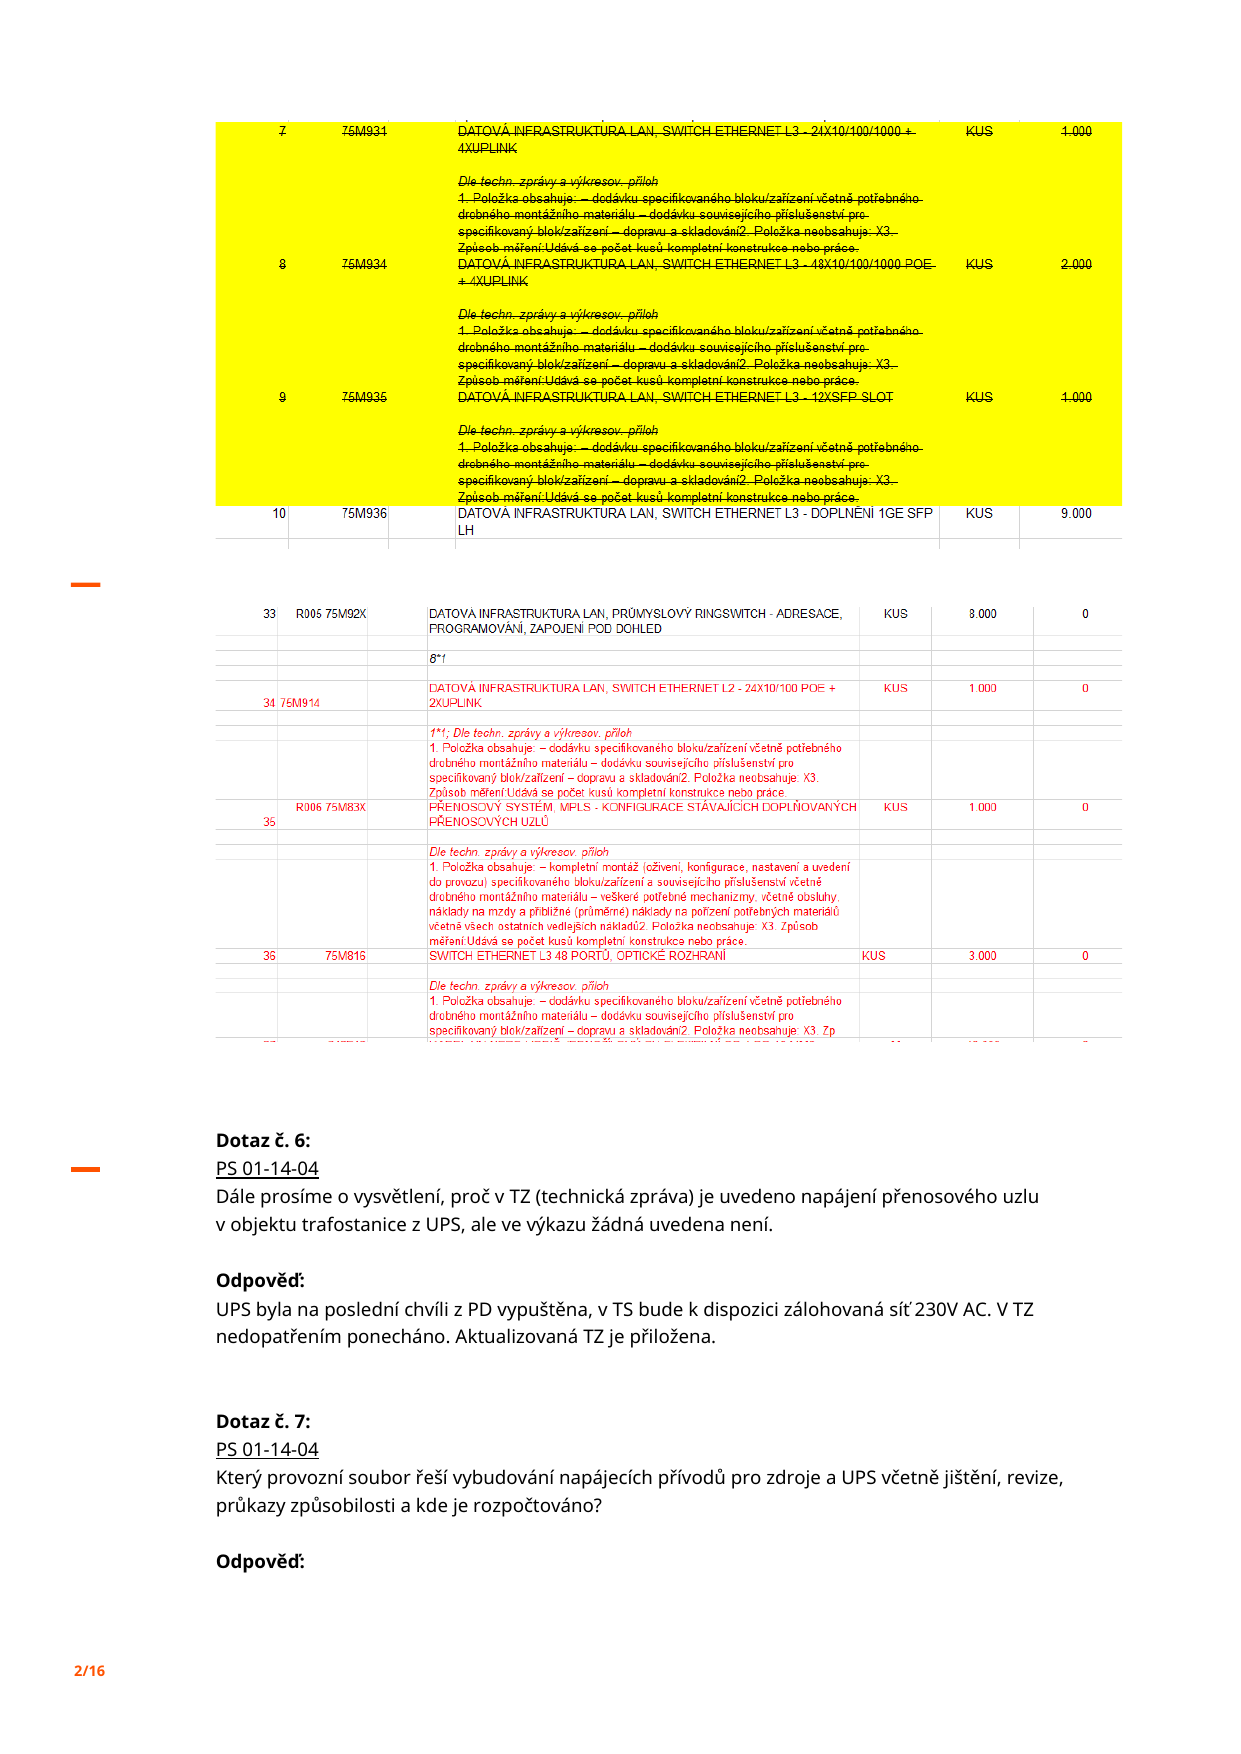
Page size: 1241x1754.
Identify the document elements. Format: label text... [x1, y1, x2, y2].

text Odpověď: [216, 1268, 1122, 1293]
picture [215, 120, 1123, 549]
text Dotaz č. 6: [216, 1128, 1122, 1153]
text Dále prosíme o vysvětlení, proč v TZ (technická zpráva) je uvedeno napájení přenosového uzlu v objektu trafostanice z UPS, ale ve výkazu žádná uvedena není. [216, 1184, 1122, 1237]
text UPS byla na poslední chvíli z PD vypuštěna, v TS bude k dispozici zálohovaná síť 230V AC. V TZ nedopatřením ponecháno. Aktualizovaná TZ je přiložena. [216, 1296, 1122, 1349]
text Dotaz č. 7: [216, 1408, 1122, 1433]
text Který provozní soubor řeší vybudování napájecích přívodů pro zdroje a UPS včetně jištění, revize, průkazy způsobilosti a kde je rozpočtováno? [216, 1464, 1122, 1517]
text Odpověď: [216, 1548, 1122, 1573]
text PS 01-14-04 [216, 1156, 1122, 1181]
picture [215, 607, 1123, 1042]
text PS 01-14-04 [216, 1436, 1122, 1461]
